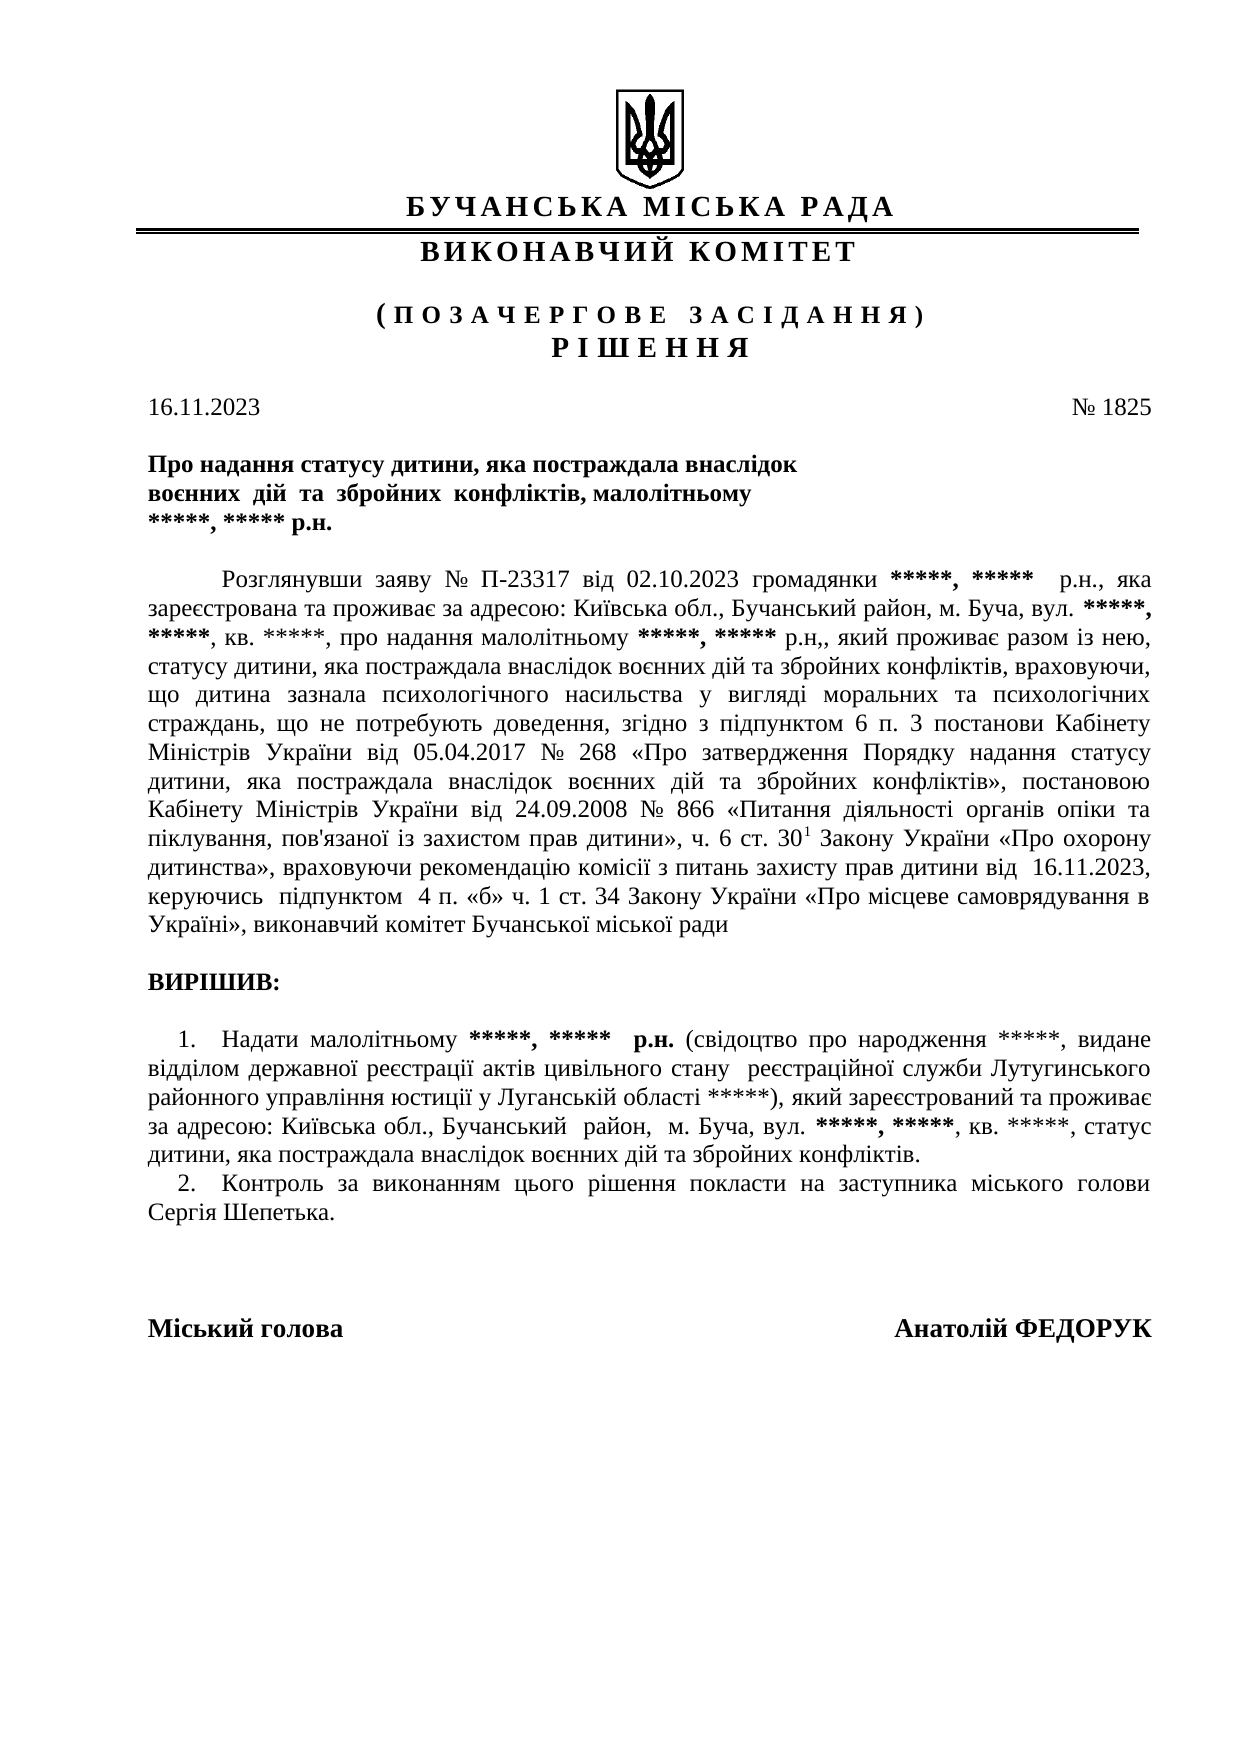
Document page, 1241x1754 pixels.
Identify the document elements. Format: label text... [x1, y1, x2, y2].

text БУЧАНСЬКА МІСЬКА РАДА [148, 189, 1152, 223]
text *****, ***** р.н. [148, 507, 812, 536]
picture [614, 88, 685, 189]
text Розглянувши заяву № П-23317 від 02.10.2023 громадянки *****, ***** р.н., яка зареєстрована та проживає за адресою: Київська обл., Бучанський район, м. Буча, вул. *****, *****, кв. *****, про надання малолітньому *****, ***** р.н,, який проживає разом із нею, статусу дитини, яка постраждала внаслідок воєнних дій та збройних конфліктів, враховуючи, що дитина зазнала психологічного насильства у вигляді моральних та психологічних страждань, що не потребують доведення, згідно з підпунктом 6 п. 3 постанови Кабінету Міністрів України від 05.04.2017 № 268 «Про затвердження Порядку надання статусу дитини, яка постраждала внаслідок воєнних дій та збройних конфліктів», постановою Кабінету Міністрів України від 24.09.2008 № 866 «Питання діяльності органів опіки та піклування, пов'язаної із захистом прав дитини», ч. 6 ст. 301 Закону України «Про охорону дитинства», враховуючи рекомендацію комісії з питань захисту прав дитини від 16.11.2023, керуючись підпунктом 4 п. «б» ч. 1 ст. 34 Закону України «Про місцеве самоврядування в Україні», виконавчий комітет Бучанської міської ради [148, 564, 1152, 938]
text ВИРІШИВ: [148, 967, 1152, 996]
table_header ВИКОНАВЧИЙ КОМІТЕТ [136, 234, 1139, 296]
list Надати малолітньому *****, ***** р.н. (свідоцтво про народження *****, видане відділом державної реєстрації актів цивільного стану реєстраційної служби Лутугинського районного управління юстиції у Луганській області *****), який зареєстрований та проживає за адресою: Київська обл., Бучанський район, м. Буча, вул. *****, *****, кв. *****, статус дитини, яка постраждала внаслідок воєнних дій та збройних конфліктів. [148, 1024, 1152, 1168]
table_header 16.11.2023 [136, 392, 649, 421]
table_header Міський голова [136, 1312, 649, 1343]
text (ПОЗАЧЕРГОВЕ ЗАСІДАННЯ) [148, 296, 1152, 330]
list Контроль за виконанням цього рішення покласти на заступника міського голови Сергія Шепетька. [148, 1168, 1152, 1226]
text РІШЕННЯ [148, 330, 1152, 363]
table_header № 1825 [650, 392, 1163, 421]
text Про надання статусу дитини, яка постраждала внаслідок воєнних дій та збройних конфліктів, малолітньому [148, 449, 812, 507]
table_header Анатолій ФЕДОРУК [650, 1312, 1163, 1343]
